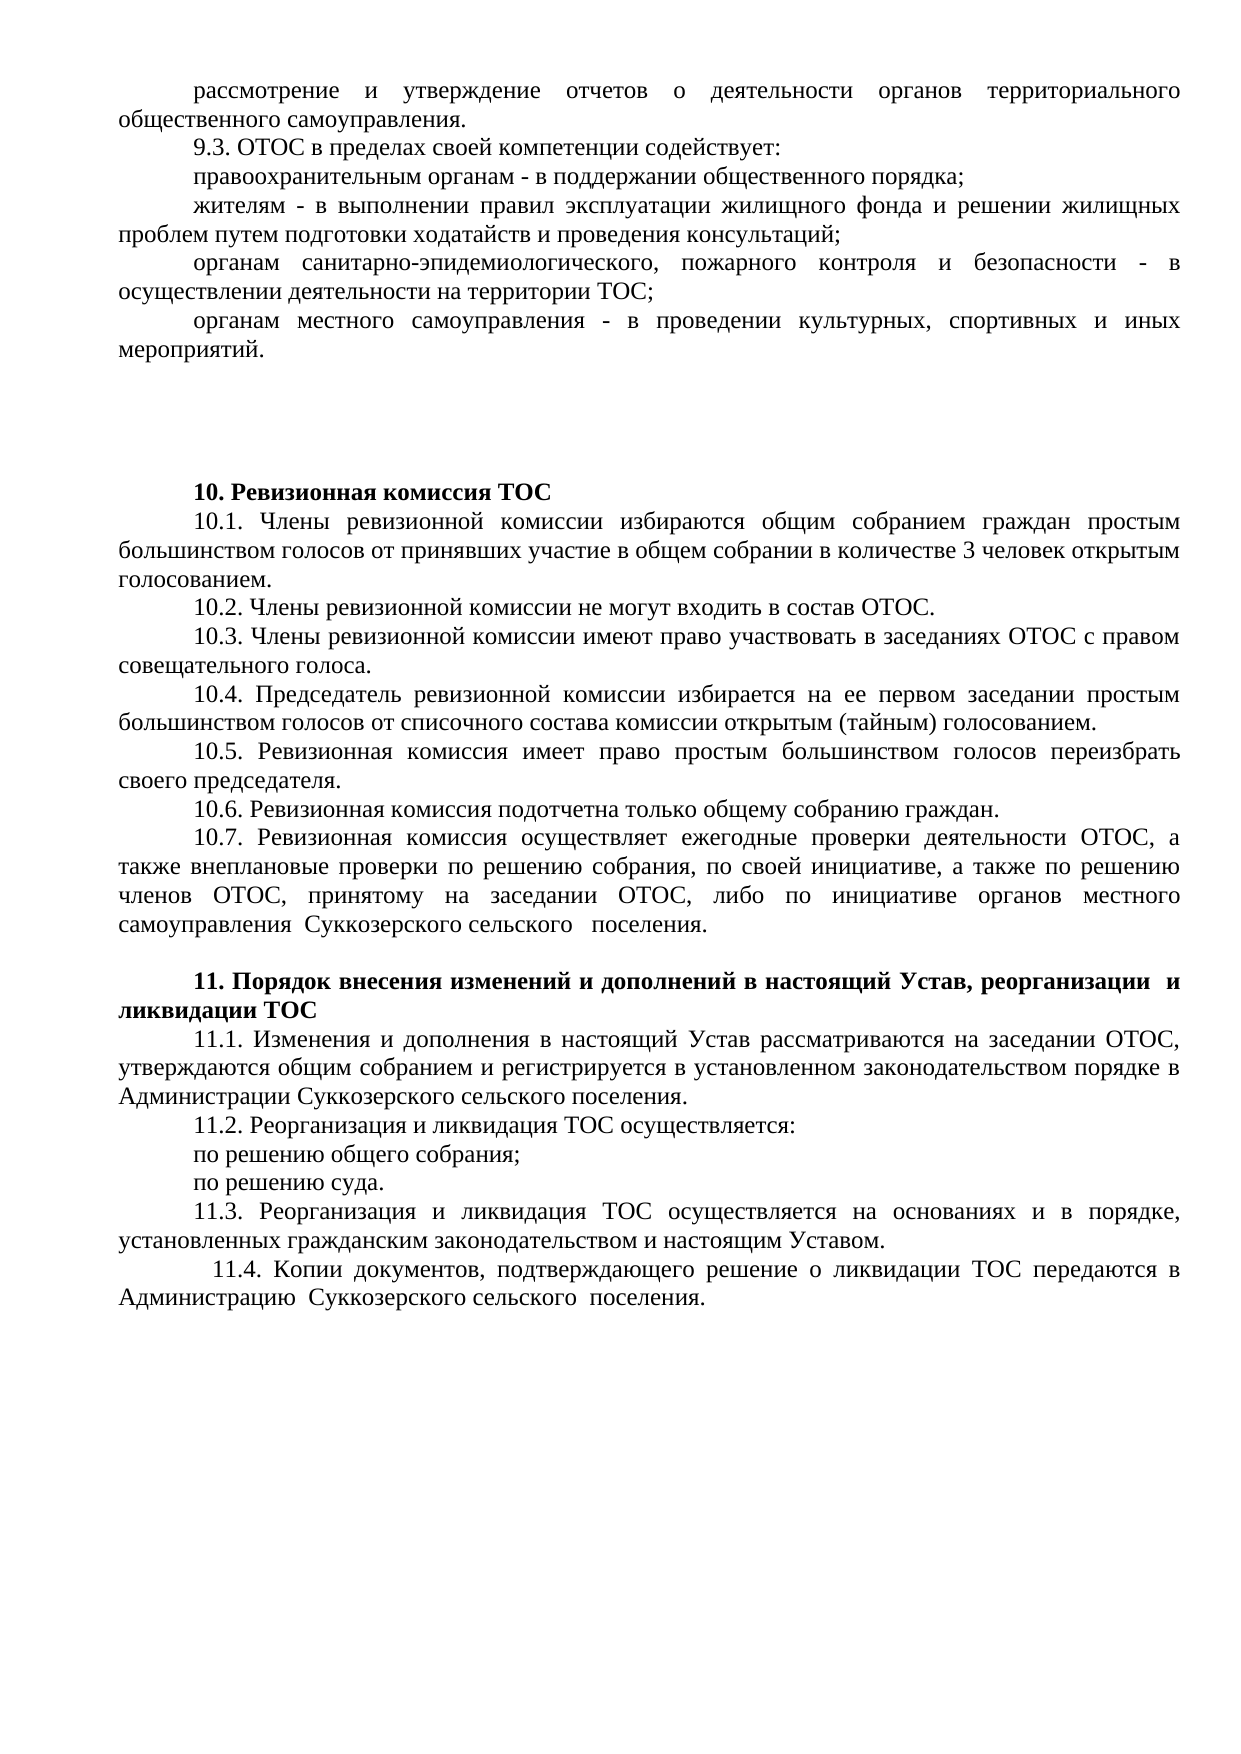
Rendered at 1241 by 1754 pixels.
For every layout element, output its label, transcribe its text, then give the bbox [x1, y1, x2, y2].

text 10.3. Члены ревизионной комиссии имеют право участвовать в заседаниях ОТОС с правом совещательного голоса. [118, 621, 1181, 679]
text 9.3. ОТОС в пределах своей компетенции содействует: [118, 132, 1181, 161]
text правоохранительным органам - в поддержании общественного порядка; [118, 161, 1181, 190]
text 11.3. Реорганизация и ликвидация ТОС осуществляется на основаниях и в порядке, установленных гражданским законодательством и настоящим Уставом. [118, 1196, 1181, 1254]
text по решению суда. [118, 1167, 1181, 1196]
text 11.2. Реорганизация и ликвидация ТОС осуществляется: [118, 1110, 1181, 1139]
text 11.1. Изменения и дополнения в настоящий Устав рассматриваются на заседании ОТОС, утверждаются общим собранием и регистрируется в установленном законодательством порядке в Администрации Суккозерского сельского поселения. [118, 1024, 1181, 1110]
text рассмотрение и утверждение отчетов о деятельности органов территориального общественного самоуправления. [118, 75, 1181, 132]
text жителям - в выполнении правил эксплуатации жилищного фонда и решении жилищных проблем путем подготовки ходатайств и проведения консультаций; [118, 190, 1181, 247]
text 10.5. Ревизионная комиссия имеет право простым большинством голосов переизбрать своего председателя. [118, 736, 1181, 794]
text 10.4. Председатель ревизионной комиссии избирается на ее первом заседании простым большинством голосов от списочного состава комиссии открытым (тайным) голосованием. [118, 679, 1181, 736]
text 10. Ревизионная комиссия ТОС [118, 477, 1181, 506]
text 11. Порядок внесения изменений и дополнений в настоящий Устав, реорганизации и ликвидации ТОС [118, 966, 1181, 1024]
text органам местного самоуправления - в проведении культурных, спортивных и иных мероприятий. [118, 305, 1181, 362]
text 11.4. Копии документов, подтверждающего решение о ликвидации ТОС передаются в Администрацию Суккозерского сельского поселения. [118, 1254, 1181, 1311]
text 10.7. Ревизионная комиссия осуществляет ежегодные проверки деятельности ОТОС, а также внеплановые проверки по решению собрания, по своей инициативе, а также по решению членов ОТОС, принятому на заседании ОТОС, либо по инициативе органов местного самоуправления Суккозерского сельского поселения. [118, 822, 1181, 937]
text 10.1. Члены ревизионной комиссии избираются общим собранием граждан простым большинством голосов от принявших участие в общем собрании в количестве 3 человек открытым голосованием. [118, 506, 1181, 592]
text 10.6. Ревизионная комиссия подотчетна только общему собранию граждан. [118, 794, 1181, 822]
text по решению общего собрания; [118, 1139, 1181, 1167]
text 10.2. Члены ревизионной комиссии не могут входить в состав ОТОС. [118, 592, 1181, 621]
text органам санитарно-эпидемиологического, пожарного контроля и безопасности - в осуществлении деятельности на территории ТОС; [118, 247, 1181, 305]
